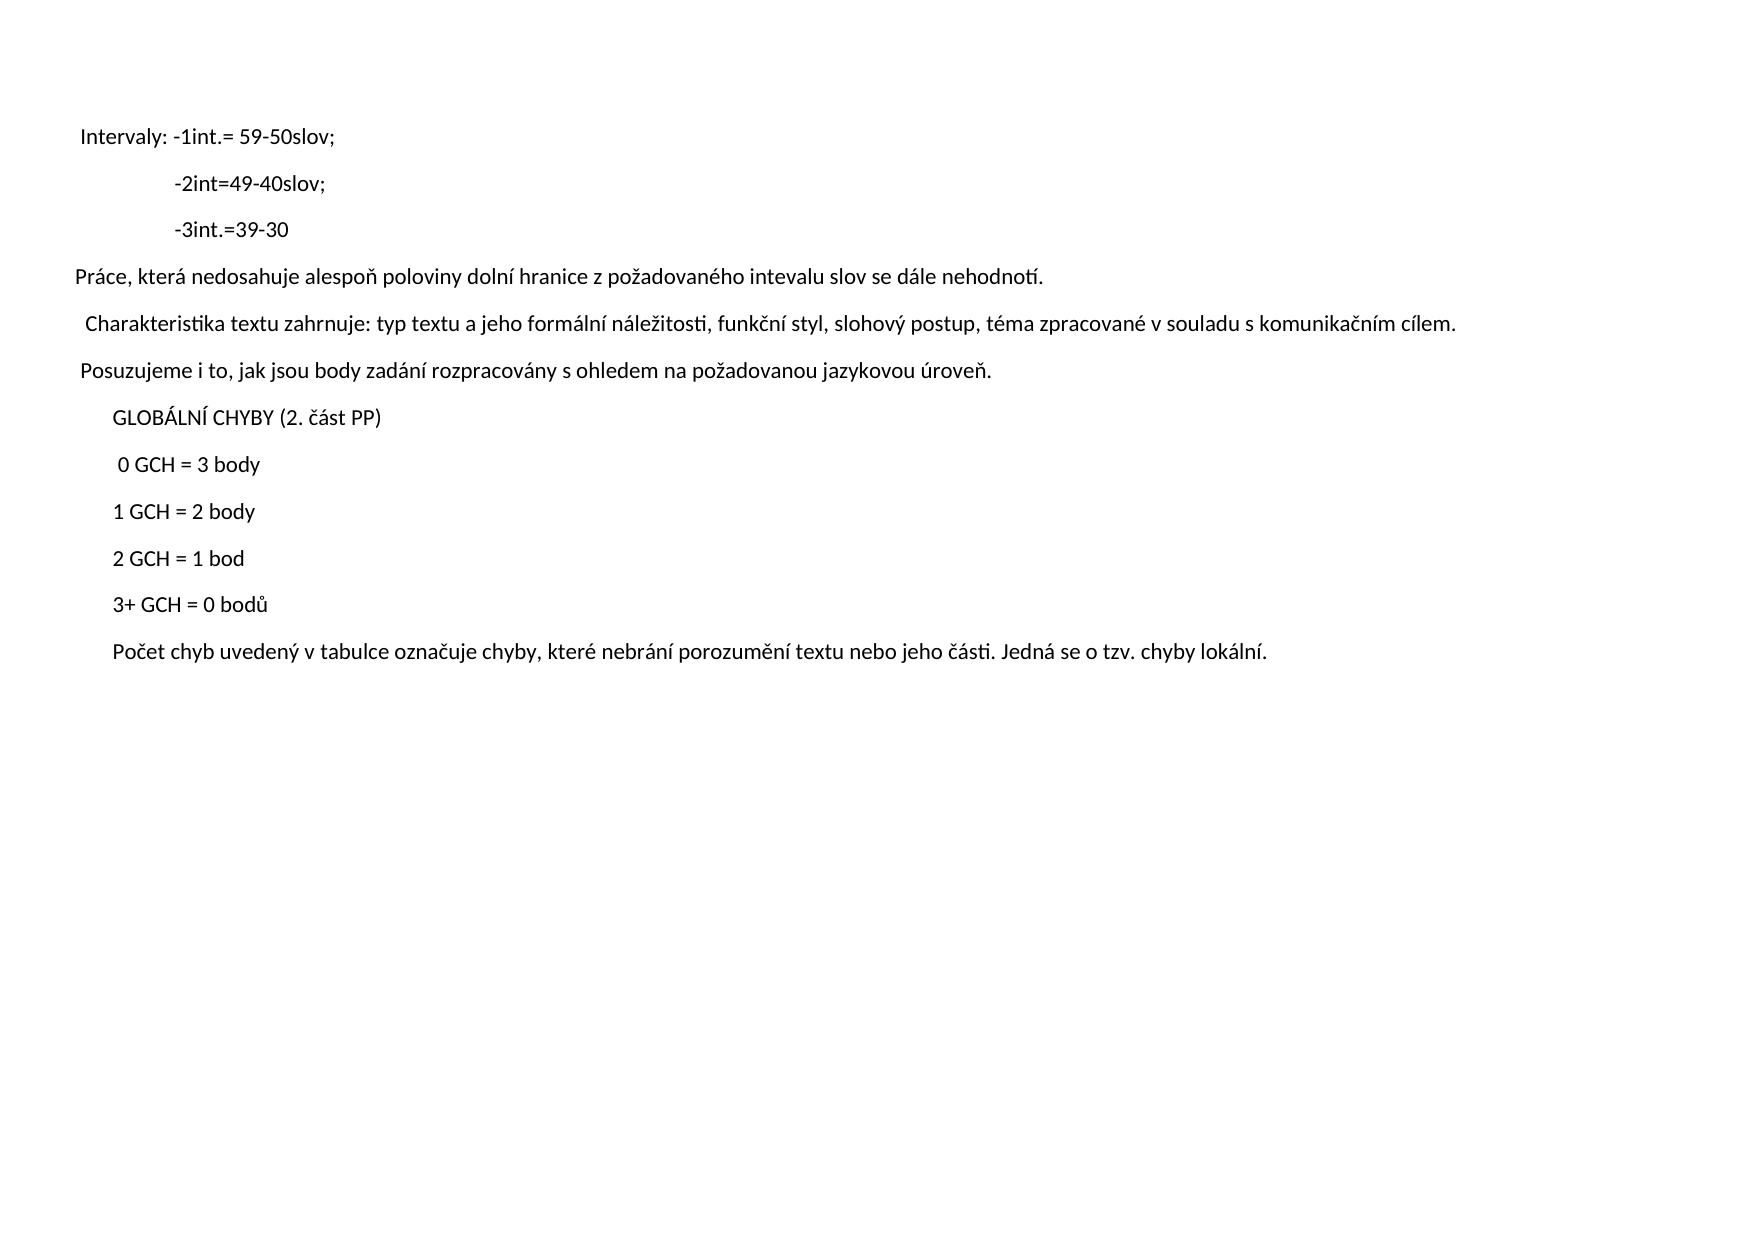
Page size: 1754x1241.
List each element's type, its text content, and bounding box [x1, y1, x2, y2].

text 1 GCH = 2 body [112, 497, 1679, 525]
text 2 GCH = 1 bod [112, 544, 1679, 572]
text Posuzujeme i to, jak jsou body zadání rozpracovány s ohledem na požadovanou jazykovou úroveň. [75, 356, 1679, 384]
text Charakteristika textu zahrnuje: typ textu a jeho formální náležitosti, funkční styl, slohový postup, téma zpracované v souladu s komunikačním cílem. [75, 309, 1679, 337]
text -2int=49-40slov; [149, 169, 1679, 197]
text 3+ GCH = 0 bodů [112, 591, 1679, 619]
text -3int.=39-30 [75, 216, 1679, 244]
text 0 GCH = 3 body [112, 450, 1679, 478]
text Počet chyb uvedený v tabulce označuje chyby, které nebrání porozumění textu nebo jeho části. Jedná se o tzv. chyby lokální. [112, 637, 1679, 666]
text GLOBÁLNÍ CHYBY (2. část PP) [112, 403, 1679, 431]
text Práce, která nedosahuje alespoň poloviny dolní hranice z požadovaného intevalu slov se dále nehodnotí. [75, 262, 1679, 291]
text Intervaly: -1int.= 59-50slov; [75, 122, 1679, 150]
